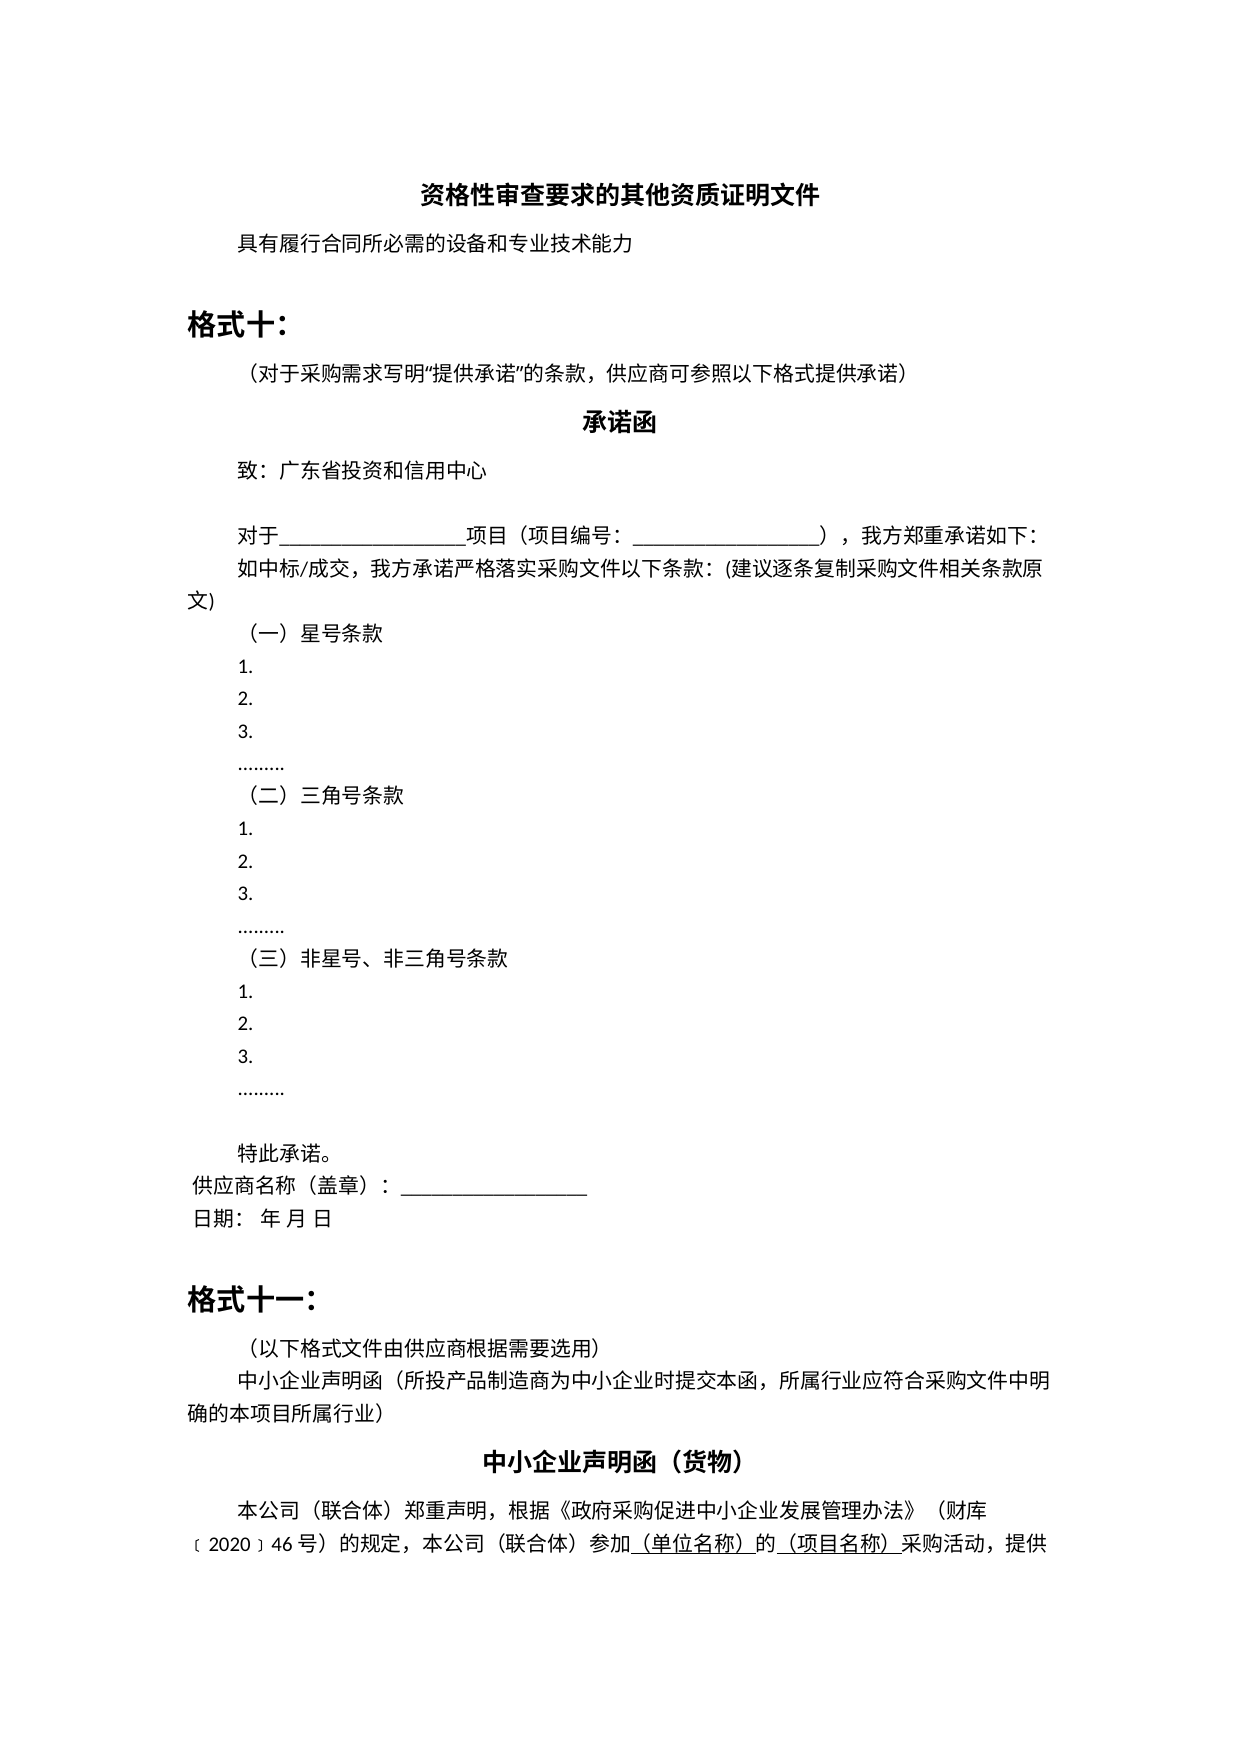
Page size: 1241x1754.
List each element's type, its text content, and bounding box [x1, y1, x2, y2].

text 资格性审查要求的其他资质证明文件 [187, 162, 1053, 227]
text ......... [187, 909, 1053, 942]
text 1. [187, 649, 1053, 682]
text 1. [187, 812, 1053, 844]
text 中小企业声明函（货物） [187, 1429, 1053, 1494]
text （二）三角号条款 [187, 779, 1053, 812]
text 3. [187, 714, 1053, 747]
text 对于__________________项目（项目编号：__________________），我方郑重承诺如下： [187, 519, 1053, 552]
text （一）星号条款 [187, 617, 1053, 649]
text 2. [187, 1007, 1053, 1039]
text 中小企业声明函（所投产品制造商为中小企业时提交本函，所属行业应符合采购文件中明确的本项目所属行业） [187, 1364, 1053, 1429]
text 格式十一： [187, 1267, 1053, 1332]
text 3. [187, 1039, 1053, 1072]
text ......... [187, 747, 1053, 779]
text 特此承诺。 [187, 1137, 1053, 1169]
text 供应商名称（盖章）：__________________ [187, 1169, 1053, 1202]
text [187, 1494, 1053, 1559]
text 致：广东省投资和信用中心 [187, 454, 1053, 519]
text 日期： 年 月 日 [187, 1202, 1053, 1234]
text 格式十： [187, 292, 1053, 357]
text （以下格式文件由供应商根据需要选用） [187, 1332, 1053, 1364]
text 具有履行合同所必需的设备和专业技术能力 [187, 227, 1053, 259]
text （三）非星号、非三角号条款 [187, 942, 1053, 974]
text 承诺函 [187, 389, 1053, 454]
text 2. [187, 844, 1053, 877]
text 2. [187, 682, 1053, 714]
text ......... [187, 1072, 1053, 1137]
text 如中标/成交，我方承诺严格落实采购文件以下条款：(建议逐条复制采购文件相关条款原文) [187, 552, 1053, 617]
text 1. [187, 974, 1053, 1007]
text 3. [187, 877, 1053, 909]
text （对于采购需求写明“提供承诺”的条款，供应商可参照以下格式提供承诺） [187, 357, 1053, 389]
